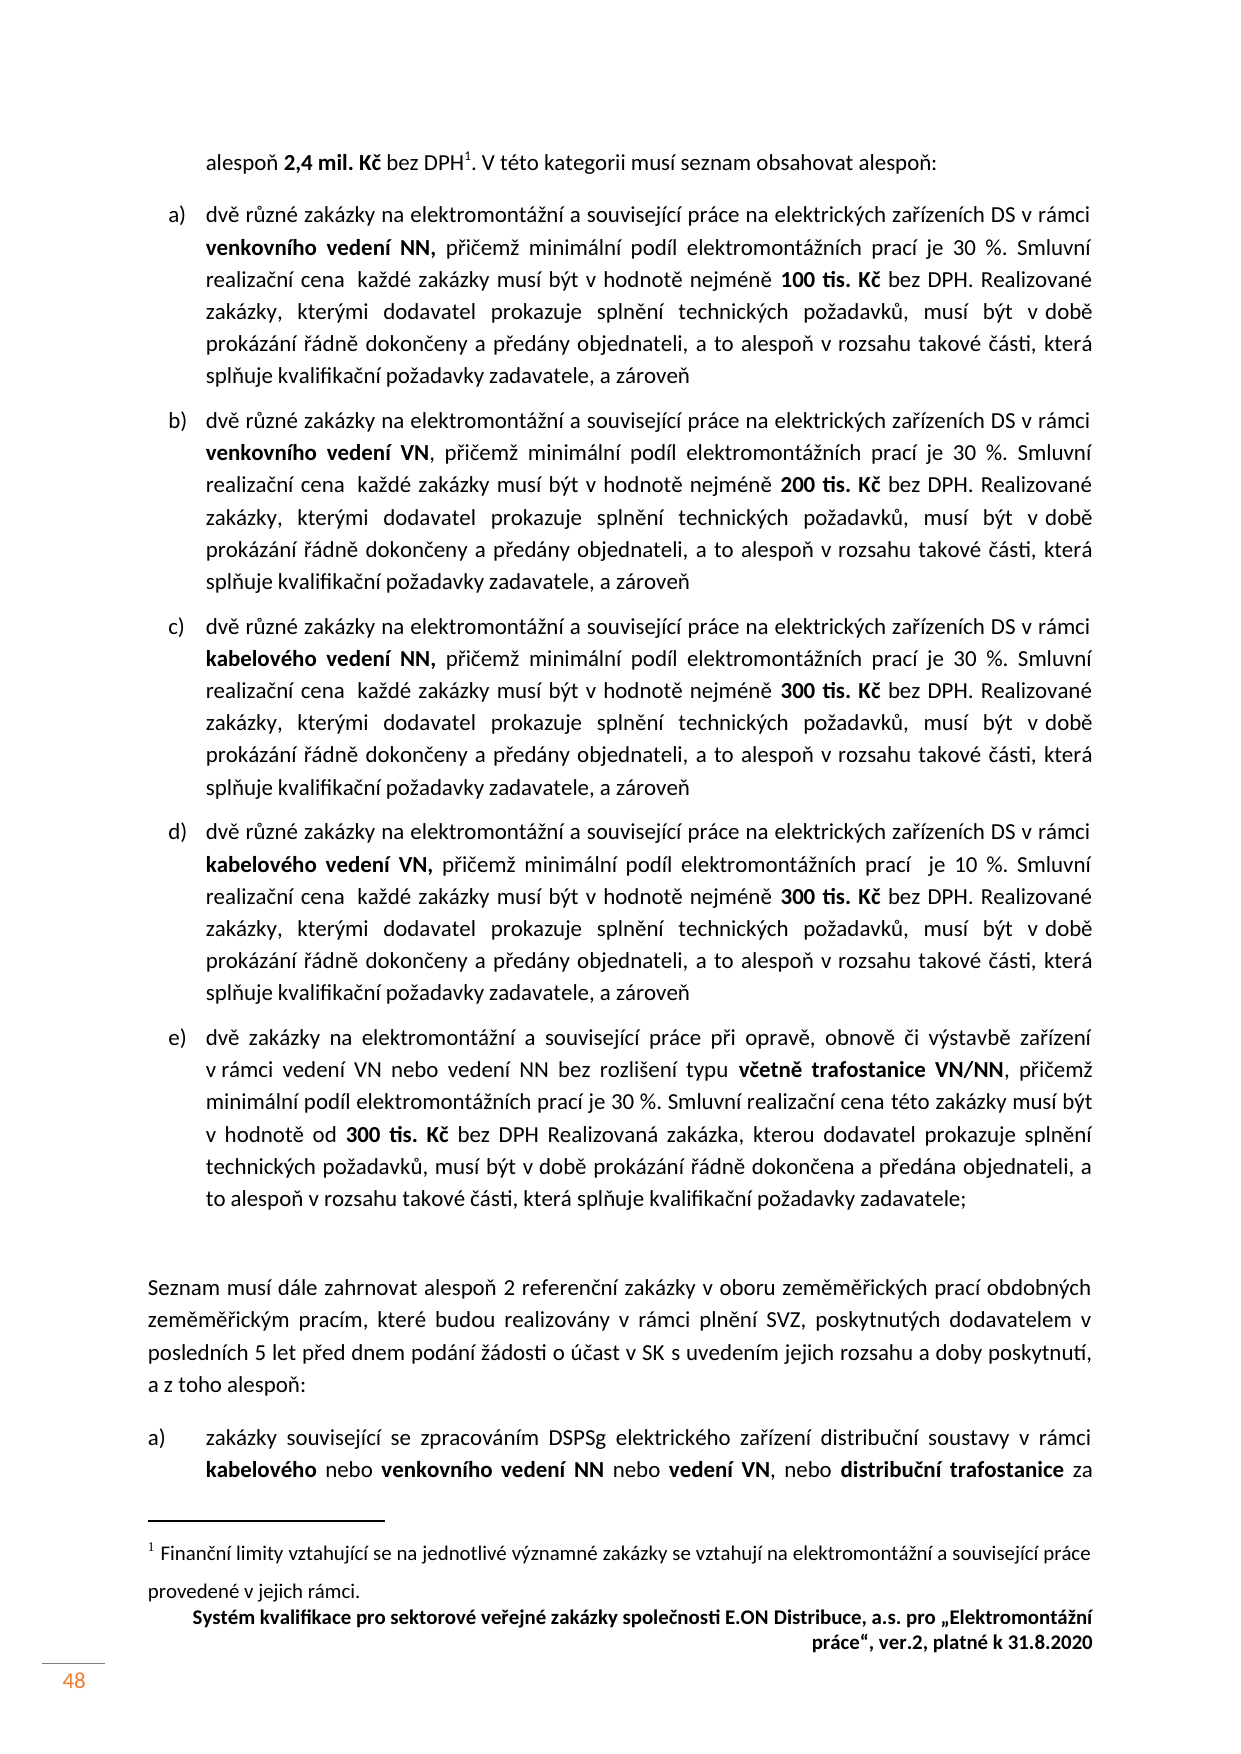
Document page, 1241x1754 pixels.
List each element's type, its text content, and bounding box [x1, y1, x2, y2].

list Seznam musí dále zahrnovat alespoň 2 referenční zakázky v oboru zeměměřických prací obdobných zeměměřickým pracím, které budou realizovány v rámci plnění SVZ, poskytnutých dodavatelem v posledních 5 let před dnem podání žádosti o účast v SK s uvedením jejich rozsahu a doby poskytnutí, a z toho alespoň: [148, 1273, 1093, 1398]
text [148, 1423, 1093, 1483]
list dvě různé zakázky na elektromontážní a související práce na elektrických zařízeních DS v rámci kabelového vedení NN, přičemž minimální podíl elektromontážních prací je 30 %. Smluvní realizační cena každé zakázky musí být v hodnotě nejméně 300 tis. Kč bez DPH. Realizované zakázky, kterými dodavatel prokazuje splnění technických požadavků, musí být v době prokázání řádně dokončeny a předány objednateli, a to alespoň v rozsahu takové části, která splňuje kvalifikační požadavky zadavatele, a zároveň [168, 612, 1093, 801]
list dvě zakázky na elektromontážní a související práce při opravě, obnově či výstavbě zařízení v rámci vedení VN nebo vedení NN bez rozlišení typu včetně trafostanice VN/NN, přičemž minimální podíl elektromontážních prací je 30 %. Smluvní realizační cena této zakázky musí být v hodnotě od 300 tis. Kč bez DPH Realizovaná zakázka, kterou dodavatel prokazuje splnění technických požadavků, musí být v době prokázání řádně dokončena a předána objednateli, a to alespoň v rozsahu takové části, která splňuje kvalifikační požadavky zadavatele; [168, 1023, 1093, 1212]
list dvě různé zakázky na elektromontážní a související práce na elektrických zařízeních DS v rámci venkovního vedení VN, přičemž minimální podíl elektromontážních prací je 30 %. Smluvní realizační cena každé zakázky musí být v hodnotě nejméně 200 tis. Kč bez DPH. Realizované zakázky, kterými dodavatel prokazuje splnění technických požadavků, musí být v době prokázání řádně dokončeny a předány objednateli, a to alespoň v rozsahu takové části, která splňuje kvalifikační požadavky zadavatele, a zároveň [168, 406, 1093, 595]
list dvě různé zakázky na elektromontážní a související práce na elektrických zařízeních DS v rámci kabelového vedení VN, přičemž minimální podíl elektromontážních prací je 10 %. Smluvní realizační cena každé zakázky musí být v hodnotě nejméně 300 tis. Kč bez DPH. Realizované zakázky, kterými dodavatel prokazuje splnění technických požadavků, musí být v době prokázání řádně dokončeny a předány objednateli, a to alespoň v rozsahu takové části, která splňuje kvalifikační požadavky zadavatele, a zároveň [168, 817, 1093, 1006]
list dvě různé zakázky na elektromontážní a související práce na elektrických zařízeních DS v rámci venkovního vedení NN, přičemž minimální podíl elektromontážních prací je 30 %. Smluvní realizační cena každé zakázky musí být v hodnotě nejméně 100 tis. Kč bez DPH. Realizované zakázky, kterými dodavatel prokazuje splnění technických požadavků, musí být v době prokázání řádně dokončeny a předány objednateli, a to alespoň v rozsahu takové části, která splňuje kvalifikační požadavky zadavatele, a zároveň [168, 201, 1093, 389]
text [206, 148, 1093, 176]
